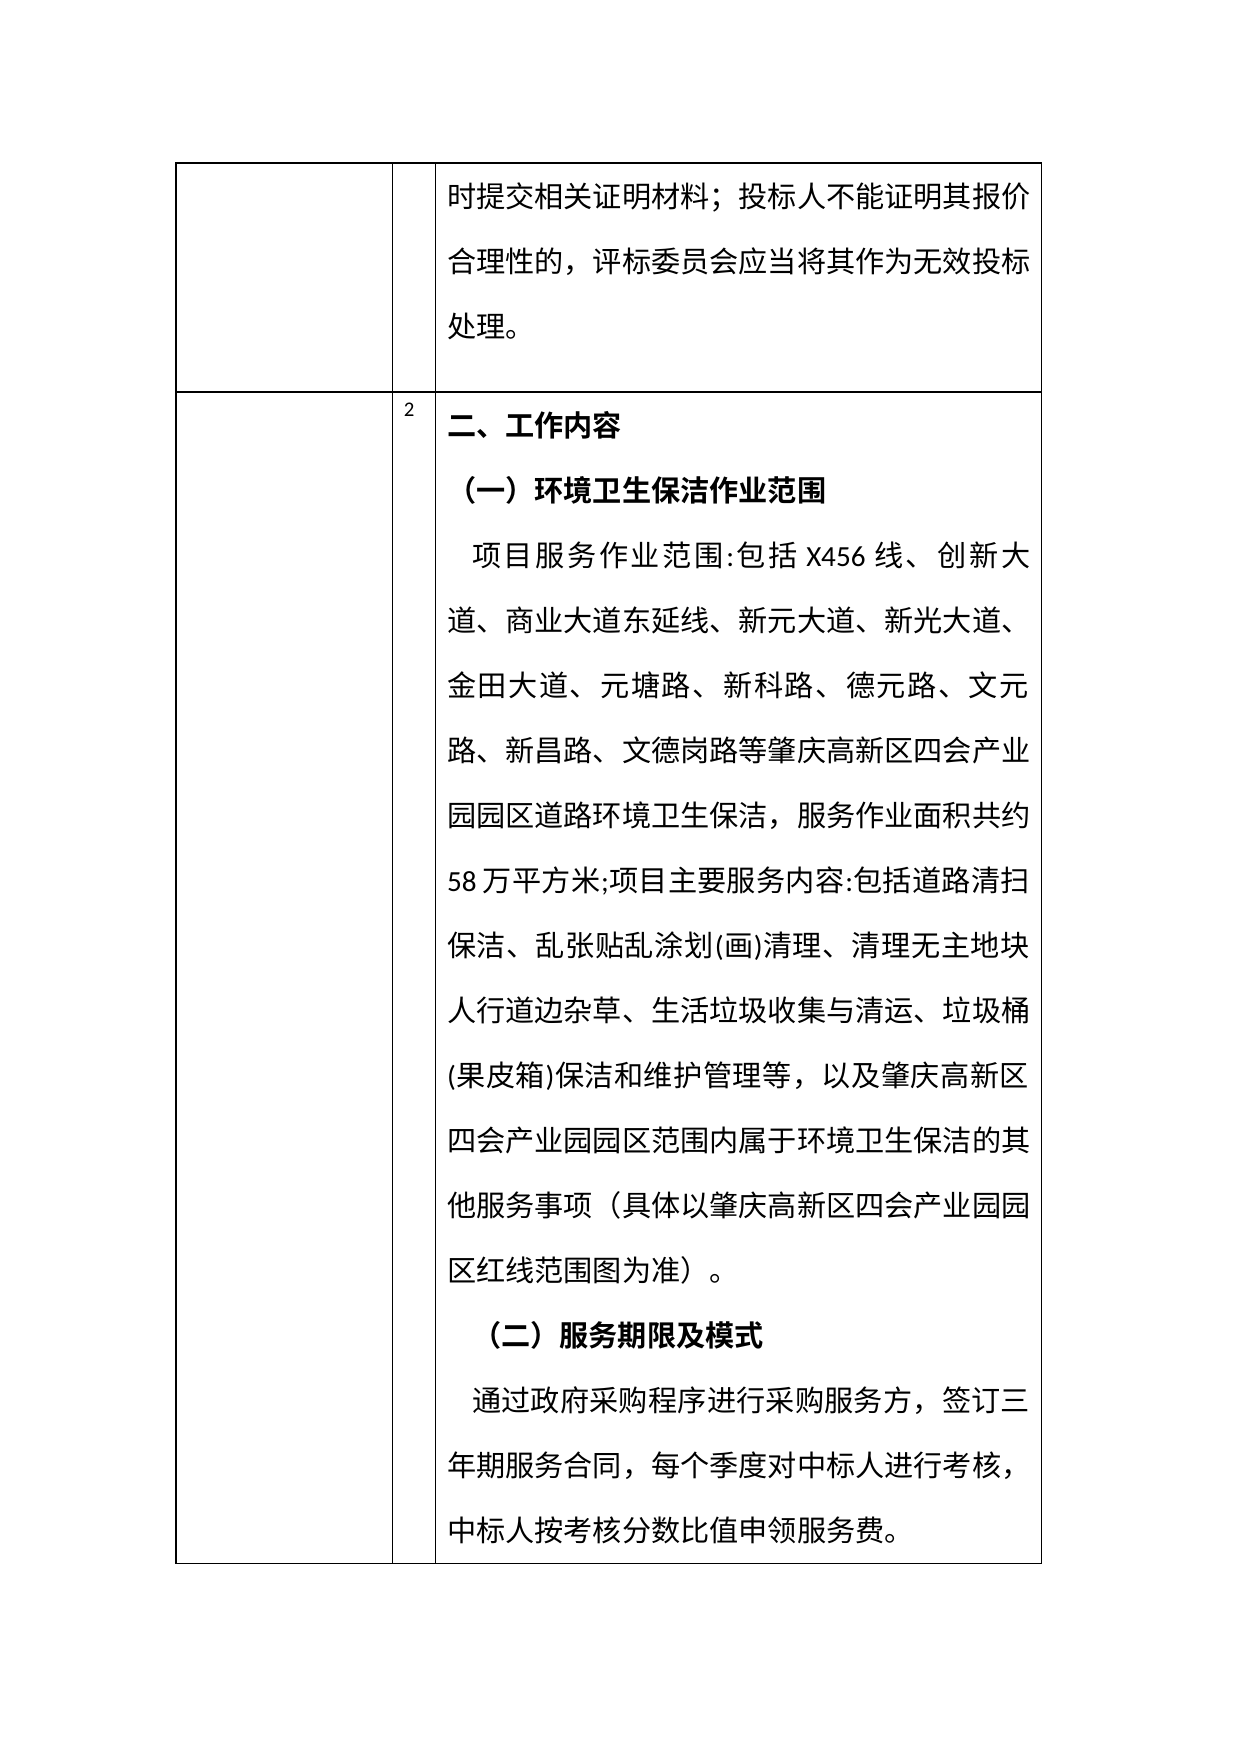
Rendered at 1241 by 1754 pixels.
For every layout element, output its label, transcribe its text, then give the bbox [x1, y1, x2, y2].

table_cell [177, 393, 392, 1563]
table_cell 2 [393, 393, 435, 1563]
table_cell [436, 393, 1041, 1563]
table_cell [177, 164, 392, 391]
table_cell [436, 164, 1041, 391]
table_cell 1 [393, 164, 435, 391]
